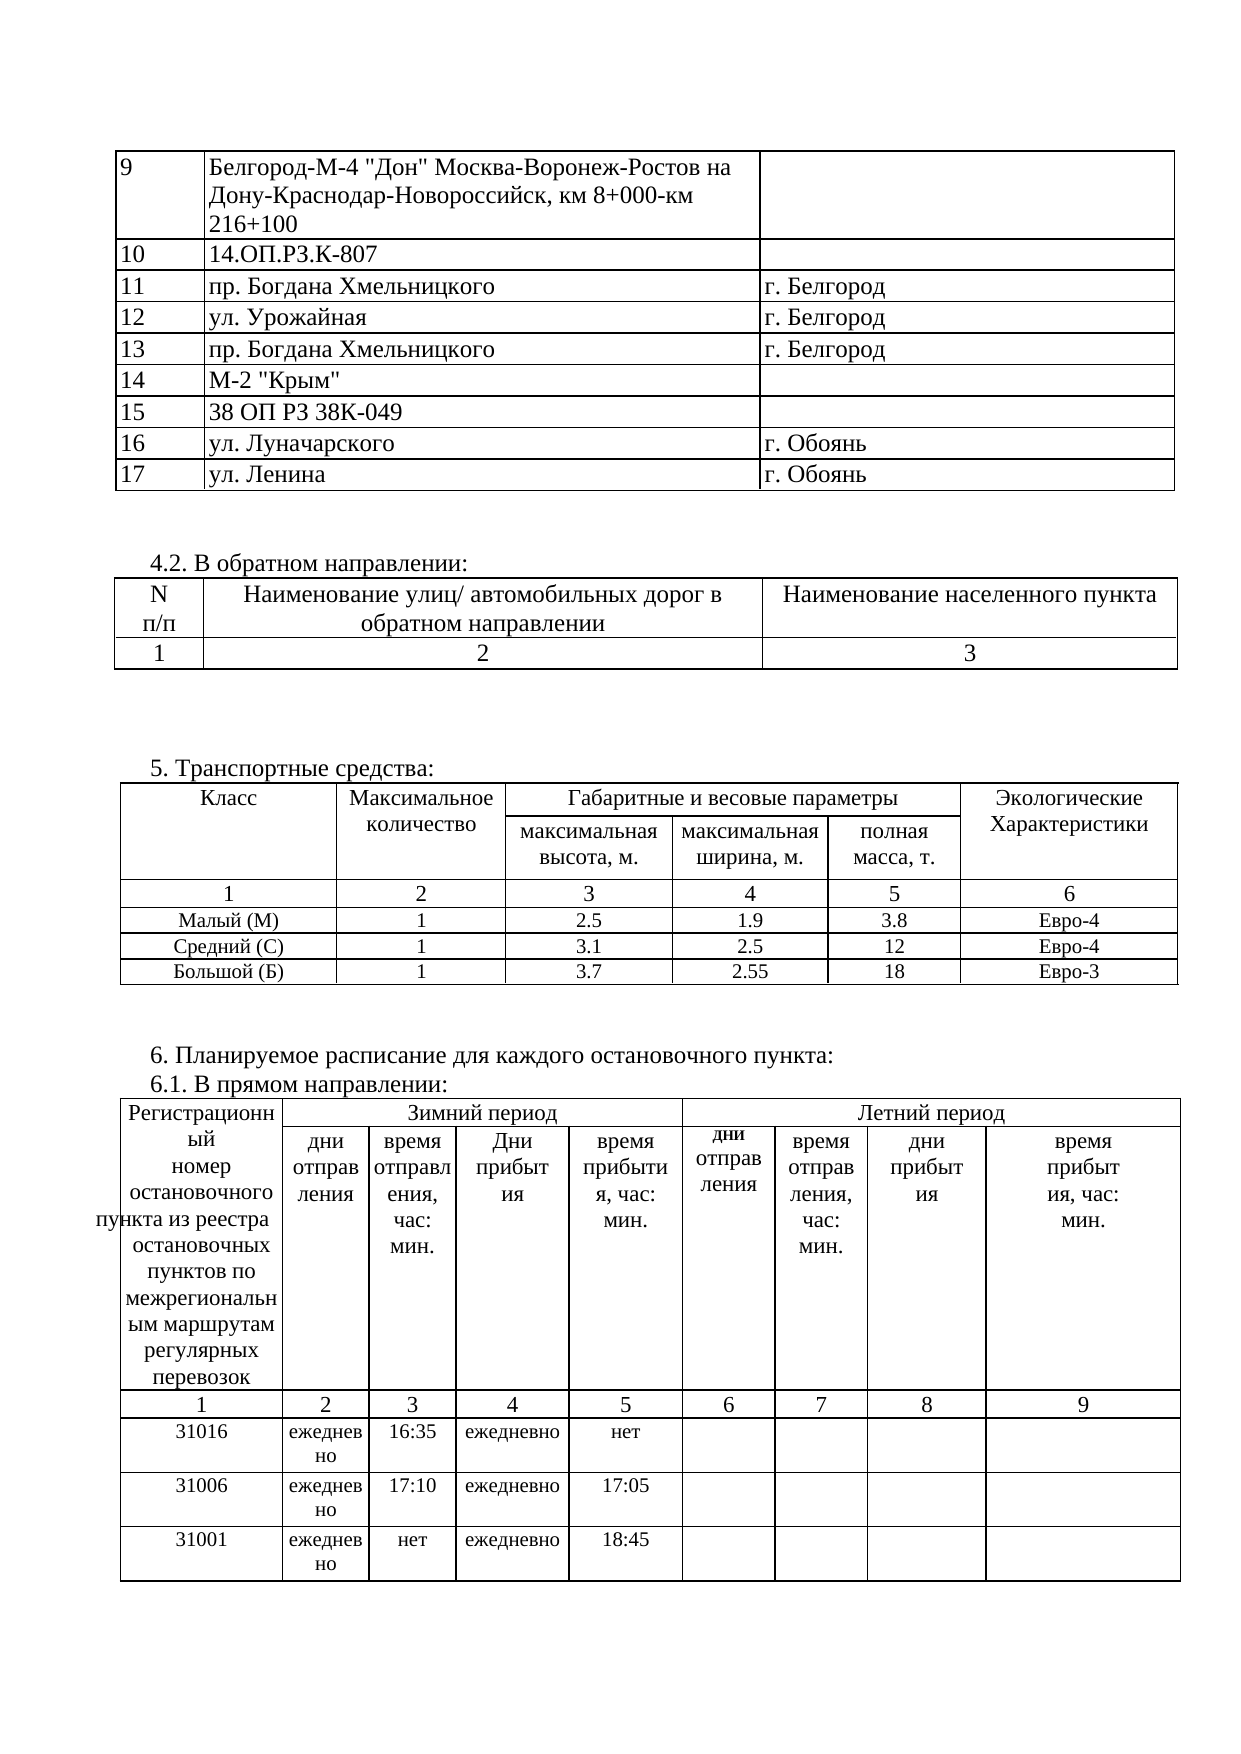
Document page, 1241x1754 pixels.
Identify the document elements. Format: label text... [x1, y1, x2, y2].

table_cell 17:05 [570, 1473, 682, 1526]
table_header Наименование улиц/ автомобильных дорог в обратном направлении [204, 579, 762, 636]
table_cell максимальная ширина, м. [673, 817, 827, 879]
table_cell [868, 1527, 985, 1580]
table_cell Малый (М) [121, 908, 336, 932]
table_cell 17 [117, 460, 204, 489]
table_cell ул. Ленина [205, 460, 759, 489]
table_cell ул. Урожайная [205, 302, 759, 332]
table_cell г. Белгород [761, 271, 1174, 301]
table_cell ул. Луначарского [205, 428, 759, 458]
table_cell 31001 [121, 1527, 282, 1580]
table_cell 2.55 [673, 960, 827, 983]
table_cell [987, 1527, 1180, 1580]
table_cell ежедневно [457, 1473, 568, 1526]
table_cell [761, 397, 1174, 427]
table_cell 10 [117, 240, 204, 269]
table_cell г. Обоянь [761, 428, 1174, 458]
table_cell 5 [570, 1391, 682, 1417]
table_cell 2.5 [673, 934, 827, 958]
table_cell 13 [117, 334, 204, 364]
table_header Габаритные и весовые параметры [506, 784, 960, 815]
table_cell [987, 1419, 1180, 1471]
table_cell 1.9 [673, 908, 827, 932]
table_cell 6 [961, 880, 1177, 907]
table_cell время отправ ления, час: мин. [776, 1127, 867, 1389]
table_cell [683, 1473, 774, 1526]
table_cell Евро-4 [961, 908, 1177, 932]
table_cell М-2 "Крым" [205, 365, 759, 395]
table_cell ежедневно [283, 1419, 368, 1471]
table_header Зимний период [283, 1099, 682, 1126]
table_cell 12 [117, 302, 204, 332]
table_cell полная масса, т. [829, 817, 960, 879]
table_cell [776, 1419, 867, 1471]
table_cell 1 [337, 934, 505, 958]
table_cell 17:10 [370, 1473, 455, 1526]
table_cell [776, 1473, 867, 1526]
table_cell [987, 1473, 1180, 1526]
table_cell 11 [117, 271, 204, 301]
table_cell 1 [337, 908, 505, 932]
table_cell пр. Богдана Хмельницкого [205, 271, 759, 301]
table_cell время прибыти я, час: мин. [570, 1127, 682, 1389]
table_cell Средний (С) [121, 934, 336, 958]
table_cell 1 [121, 880, 336, 907]
table_header Максимальное количество [337, 784, 505, 879]
table_header Класс [121, 784, 336, 879]
table_cell 2 [204, 638, 762, 668]
table_cell 14 [117, 365, 204, 395]
table_cell [683, 1419, 774, 1471]
table_cell 2 [337, 880, 505, 907]
table_header Наименование населенного пункта [763, 579, 1177, 636]
table_cell 3.8 [829, 908, 960, 932]
table_cell нет [570, 1419, 682, 1471]
table_cell дни отправ ления [283, 1127, 368, 1389]
table_cell нет [370, 1527, 455, 1580]
table_cell 31006 [121, 1473, 282, 1526]
table_cell 1 [115, 638, 203, 668]
table_header Экологические Характеристики [961, 784, 1177, 879]
table_cell [776, 1527, 867, 1580]
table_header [121, 1099, 282, 1389]
table_cell 7 [776, 1391, 867, 1417]
table_cell 5 [829, 880, 960, 907]
table_cell Белгород-М-4 "Дон" Москва-Воронеж-Ростов на Дону-Краснодар-Новороссийск, км 8+000-км 216+100 [205, 152, 759, 238]
table_cell ежедневно [283, 1527, 368, 1580]
table_cell максимальная высота, м. [506, 817, 672, 879]
table_cell [868, 1473, 985, 1526]
table_cell 8 [868, 1391, 985, 1417]
table_header N п/п [115, 579, 203, 636]
table_cell г. Белгород [761, 302, 1174, 332]
table_cell Евро-4 [961, 934, 1177, 958]
table_cell [761, 365, 1174, 395]
table_cell 9 [117, 152, 204, 238]
table_cell 3 [763, 636, 1177, 668]
table_cell г. Белгород [761, 334, 1174, 364]
table_cell [683, 1527, 774, 1580]
table_cell 3 [506, 880, 672, 907]
table_cell ежедневно [457, 1419, 568, 1471]
table_cell 3.7 [506, 960, 672, 983]
table_cell 3 [370, 1391, 455, 1417]
text 5. Транспортные средства: [150, 753, 1090, 782]
table_cell 16 [117, 428, 204, 458]
table_cell Большой (Б) [121, 960, 336, 983]
table_cell 9 [987, 1391, 1180, 1417]
table_cell 38 ОП РЗ 38К-049 [205, 397, 759, 427]
table_header Летний период [683, 1099, 1180, 1126]
table_cell 4 [673, 880, 827, 907]
table_cell 14.ОП.РЗ.К-807 [205, 240, 759, 269]
table_cell 18:45 [570, 1527, 682, 1580]
table_cell дни прибыт ия [868, 1127, 985, 1389]
table_cell 4 [457, 1391, 568, 1417]
table_cell пр. Богдана Хмельницкого [205, 334, 759, 364]
table_cell 31016 [121, 1419, 282, 1471]
table_cell 2.5 [506, 908, 672, 932]
table_cell 18 [829, 960, 960, 983]
table_cell ежедневно [457, 1527, 568, 1580]
table_cell 1 [121, 1391, 282, 1417]
table_cell Евро-3 [961, 960, 1177, 983]
table_cell г. Обоянь [761, 460, 1174, 489]
table_cell время отправл ения, час: мин. [370, 1127, 455, 1389]
text 6.1. В прямом направлении: [150, 1069, 1090, 1098]
table_cell 15 [117, 397, 204, 427]
text 6. Планируемое расписание для каждого остановочного пункта: [150, 1040, 1090, 1069]
table_cell 1 [337, 960, 505, 983]
table_cell время прибыт ия, час: мин. [987, 1127, 1180, 1389]
table_cell ДНИ отправ ления [683, 1127, 774, 1389]
table_cell Дни прибыт ия [457, 1127, 568, 1389]
table_cell 3.1 [506, 934, 672, 958]
table_cell [761, 152, 1174, 238]
table_cell [868, 1419, 985, 1471]
table_cell 6 [683, 1391, 774, 1417]
table_cell 16:35 [370, 1419, 455, 1471]
table_cell ежедневно [283, 1473, 368, 1526]
text 4.2. В обратном направлении: [150, 548, 1090, 577]
table_cell 12 [829, 934, 960, 958]
table_cell [761, 240, 1174, 269]
table_cell 2 [283, 1391, 368, 1417]
